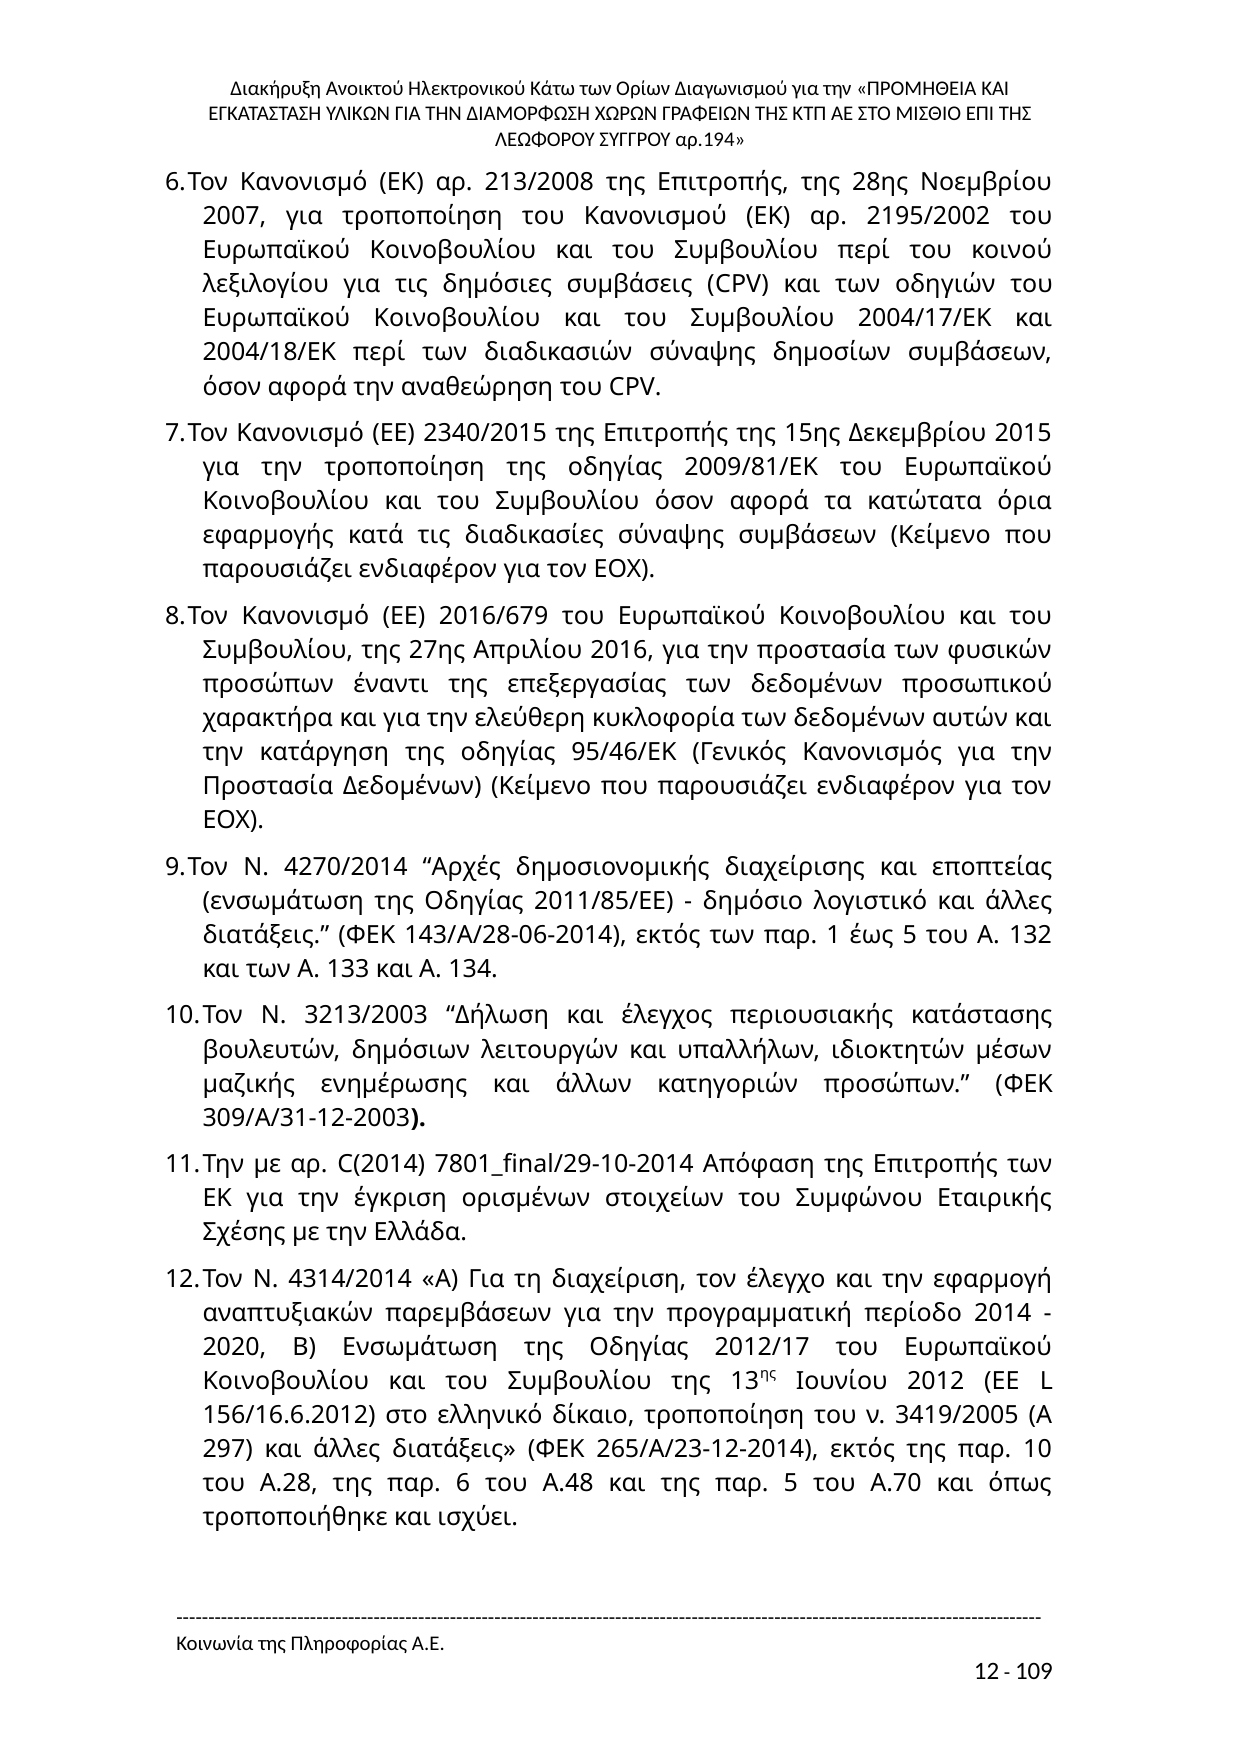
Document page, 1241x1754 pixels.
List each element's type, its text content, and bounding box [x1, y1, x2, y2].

list Τον Κανονισμό (ΕΕ) 2016/679 του Ευρωπαϊκού Κοινοβουλίου και του Συμβουλίου, της 27ης Απριλίου 2016, για την προστασία των φυσικών προσώπων έναντι της επεξεργασίας των δεδομένων προσωπικού χαρακτήρα και για την ελεύθερη κυκλοφορία των δεδομένων αυτών και την κατάργηση της οδηγίας 95/46/ΕΚ (Γενικός Κανονισμός για την Προστασία Δεδομένων) (Κείμενο που παρουσιάζει ενδιαφέρον για τον ΕΟΧ). [165, 597, 1053, 836]
list Τον Κανονισμό (ΕΚ) αρ. 213/2008 της Επιτροπής, της 28ης Νοεμβρίου 2007, για τροποποίηση του Κανονισμού (ΕΚ) αρ. 2195/2002 του Ευρωπαϊκού Κοινοβουλίου και του Συμβουλίου περί του κοινού λεξιλογίου για τις δημόσιες συμβάσεις (CPV) και των οδηγιών του Ευρωπαϊκού Κοινοβουλίου και του Συμβουλίου 2004/17/ΕΚ και 2004/18/ΕΚ περί των διαδικασιών σύναψης δημοσίων συμβάσεων, όσον αφορά την αναθεώρηση του CPV. [165, 164, 1053, 402]
list Τον N. 4270/2014 “Αρχές δημοσιονομικής διαχείρισης και εποπτείας (ενσωμάτωση της Οδηγίας 2011/85/ΕΕ) - δημόσιο λογιστικό και άλλες διατάξεις.” (ΦΕΚ 143/A/28-06-2014), εκτός των παρ. 1 έως 5 του Α. 132 και των Α. 133 και Α. 134. [165, 848, 1053, 985]
list Τον N. 3213/2003 “Δήλωση και έλεγχος περιουσιακής κατάστασης βουλευτών, δημόσιων λειτουργών και υπαλλήλων, ιδιοκτητών μέσων μαζικής ενημέρωσης και άλλων κατηγοριών προσώπων.” (ΦΕΚ 309/A/31-12-2003). [165, 997, 1053, 1133]
list Τον Κανονισμό (ΕΕ) 2340/2015 της Επιτροπής της 15ης Δεκεμβρίου 2015 για την τροποποίηση της οδηγίας 2009/81/ΕΚ του Ευρωπαϊκού Κοινοβουλίου και του Συμβουλίου όσον αφορά τα κατώτατα όρια εφαρμογής κατά τις διαδικασίες σύναψης συμβάσεων (Κείμενο που παρουσιάζει ενδιαφέρον για τον ΕΟΧ). [165, 415, 1053, 585]
list Την με αρ. C(2014) 7801_final/29-10-2014 Απόφαση της Επιτροπής των ΕΚ για την έγκριση ορισμένων στοιχείων του Συμφώνου Εταιρικής Σχέσης με την Ελλάδα. [165, 1146, 1053, 1248]
list Τον Ν. 4314/2014 «Α) Για τη διαχείριση, τον έλεγχο και την εφαρμογή αναπτυξιακών παρεμβάσεων για την προγραμματική περίοδο 2014 - 2020, Β) Ενσωμάτωση της Οδηγίας 2012/17 του Ευρωπαϊκού Κοινοβουλίου και του Συμβουλίου της 13ης Ιουνίου 2012 (ΕΕ L 156/16.6.2012) στο ελληνικό δίκαιο, τροποποίηση του ν. 3419/2005 (Α 297) και άλλες διατάξεις» (ΦΕΚ 265/Α/23-12-2014), εκτός της παρ. 10 του Α.28, της παρ. 6 του Α.48 και της παρ. 5 του Α.70 και όπως τροποποιήθηκε και ισχύει. [165, 1261, 1053, 1533]
